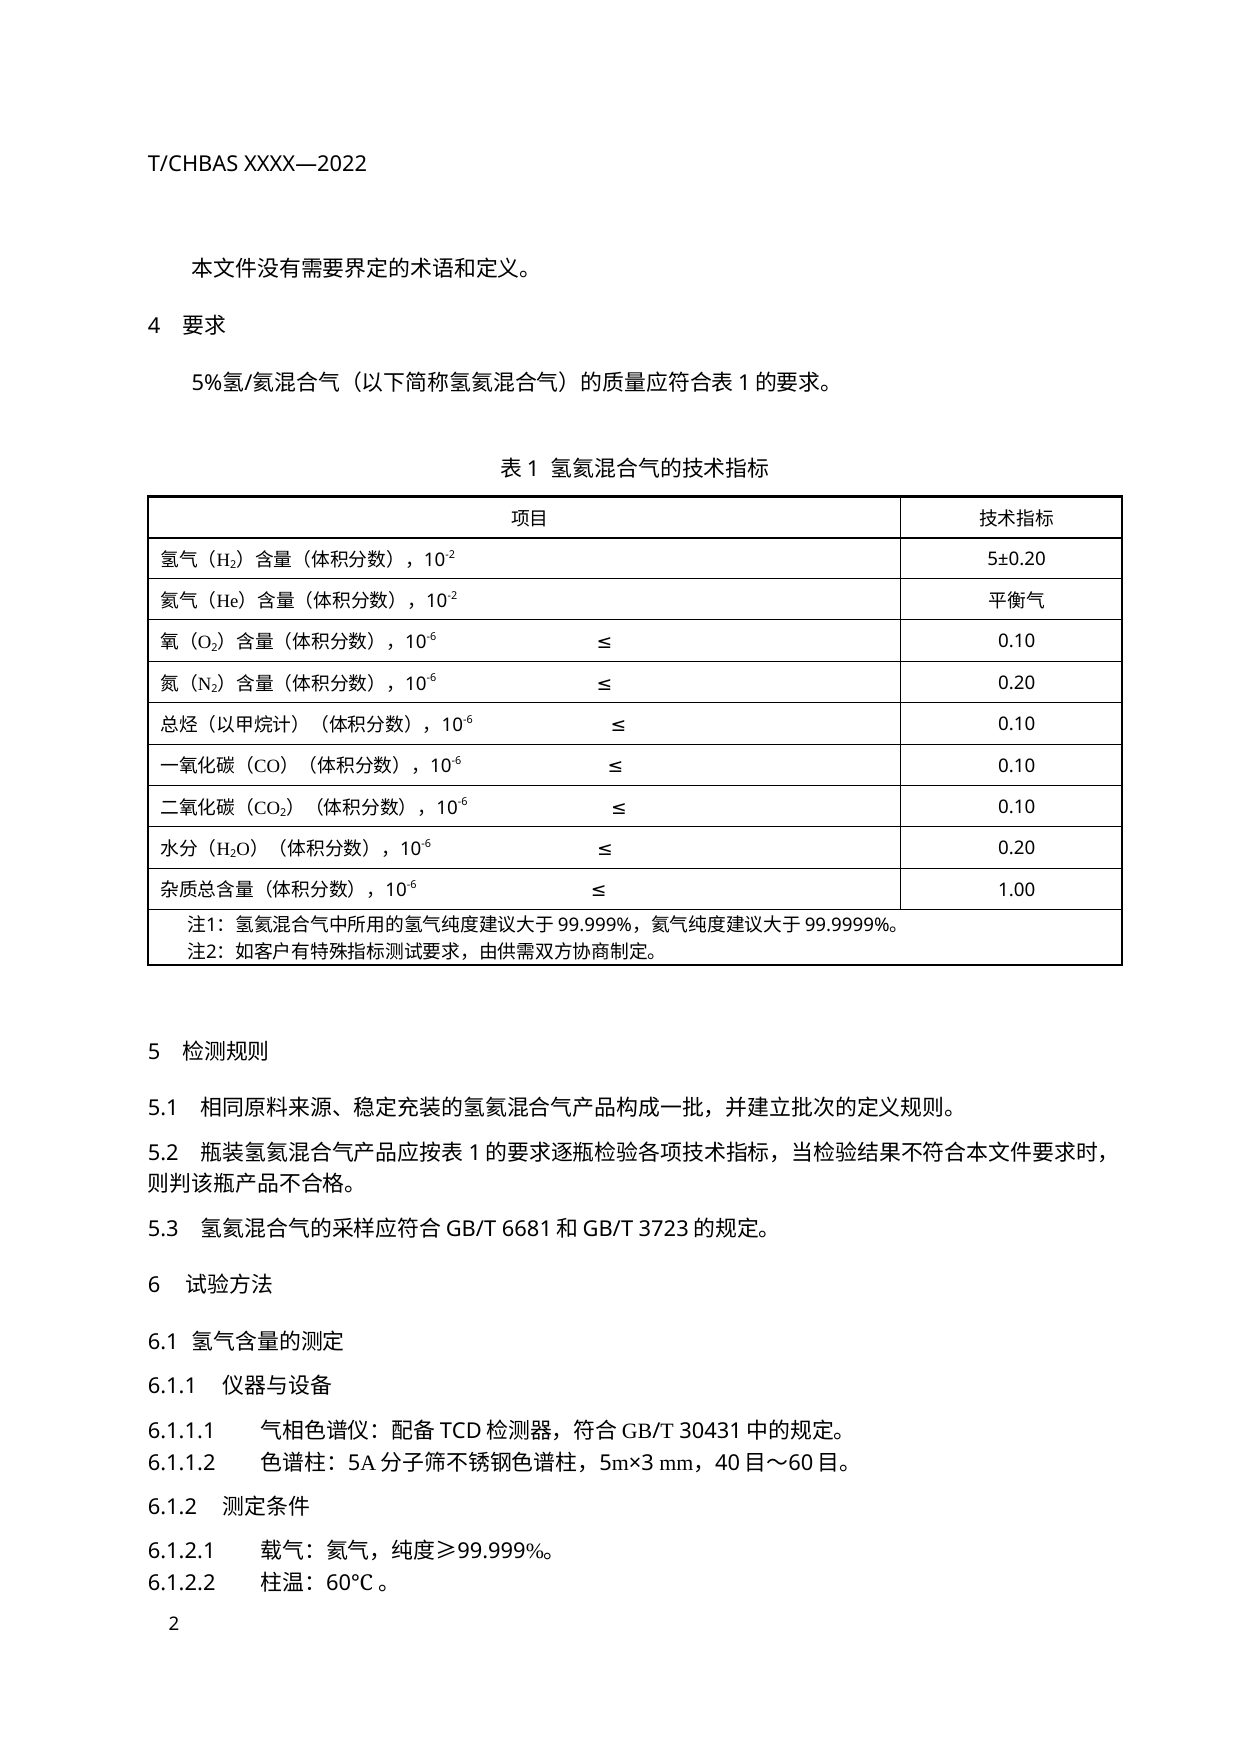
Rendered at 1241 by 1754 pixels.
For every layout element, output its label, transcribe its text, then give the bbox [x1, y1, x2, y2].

text 检测规则 [148, 1034, 1122, 1065]
list 柱温：60℃ 。 [148, 1565, 1122, 1597]
table_cell 氮（N2）含量（体积分数），10-6 ≤ [149, 662, 900, 702]
table_cell 总烃（以甲烷计）（体积分数），10-6 ≤ [149, 703, 900, 743]
table_cell 氦气（He）含量（体积分数），10-2 [149, 579, 900, 619]
table_cell 水分（H2O）（体积分数），10-6 ≤ [149, 827, 900, 867]
table_header 项目 [149, 498, 900, 537]
text 5%氢/氦混合气（以下简称氢氦混合气）的质量应符合表1的要求。 [148, 364, 1122, 396]
list 气相色谱仪：配备TCD检测器，符合GB/T 30431中的规定。 [148, 1413, 1122, 1444]
table_cell 0.10 [901, 703, 1121, 743]
table_cell 0.10 [901, 786, 1121, 826]
table_cell 1.00 [901, 869, 1121, 909]
table_cell 二氧化碳（CO2）（体积分数），10-6 ≤ [149, 786, 900, 826]
table_cell 0.20 [901, 662, 1121, 702]
table_cell 平衡气 [901, 579, 1121, 619]
list 载气：氦气，纯度≥99.999%。 [148, 1533, 1122, 1565]
list 试验方法 [148, 1267, 1122, 1299]
table_cell 0.10 [901, 620, 1121, 661]
list 氢气含量的测定 [148, 1324, 1122, 1356]
table_cell 5±0.20 [901, 539, 1121, 578]
table_cell 氧（O2）含量（体积分数），10-6 ≤ [149, 620, 900, 661]
table_cell 氢气（H2）含量（体积分数），10-2 [149, 539, 900, 578]
text 表1 氢氦混合气的技术指标 [148, 451, 1122, 483]
table_header 技术指标 [901, 498, 1121, 537]
text 瓶装氢氦混合气产品应按表1的要求逐瓶检验各项技术指标，当检验结果不符合本文件要求时，则判该瓶产品不合格。 [148, 1135, 1122, 1198]
table_cell 杂质总含量（体积分数），10-6 ≤ [149, 869, 900, 909]
list 色谱柱：5A分子筛不锈钢色谱柱，5m×3 mm，40目～60目。 [148, 1444, 1122, 1476]
list 仪器与设备 [148, 1368, 1122, 1400]
table_cell 0.10 [901, 745, 1121, 785]
text 要求 [148, 308, 1122, 339]
text 氢氦混合气的采样应符合GB/T 6681和GB/T 3723的规定。 [148, 1211, 1122, 1242]
list 测定条件 [148, 1489, 1122, 1521]
table_cell 氢氦混合气中所用的氢气纯度建议大于99.999%，氦气纯度建议大于99.9999%。 如客户有特殊指标测试要求，由供需双方协商制定。 [149, 910, 1121, 964]
table_cell 0.20 [901, 827, 1121, 867]
table_cell 一氧化碳（CO）（体积分数），10-6 ≤ [149, 745, 900, 785]
text 相同原料来源、稳定充装的氢氦混合气产品构成一批，并建立批次的定义规则。 [148, 1090, 1122, 1122]
